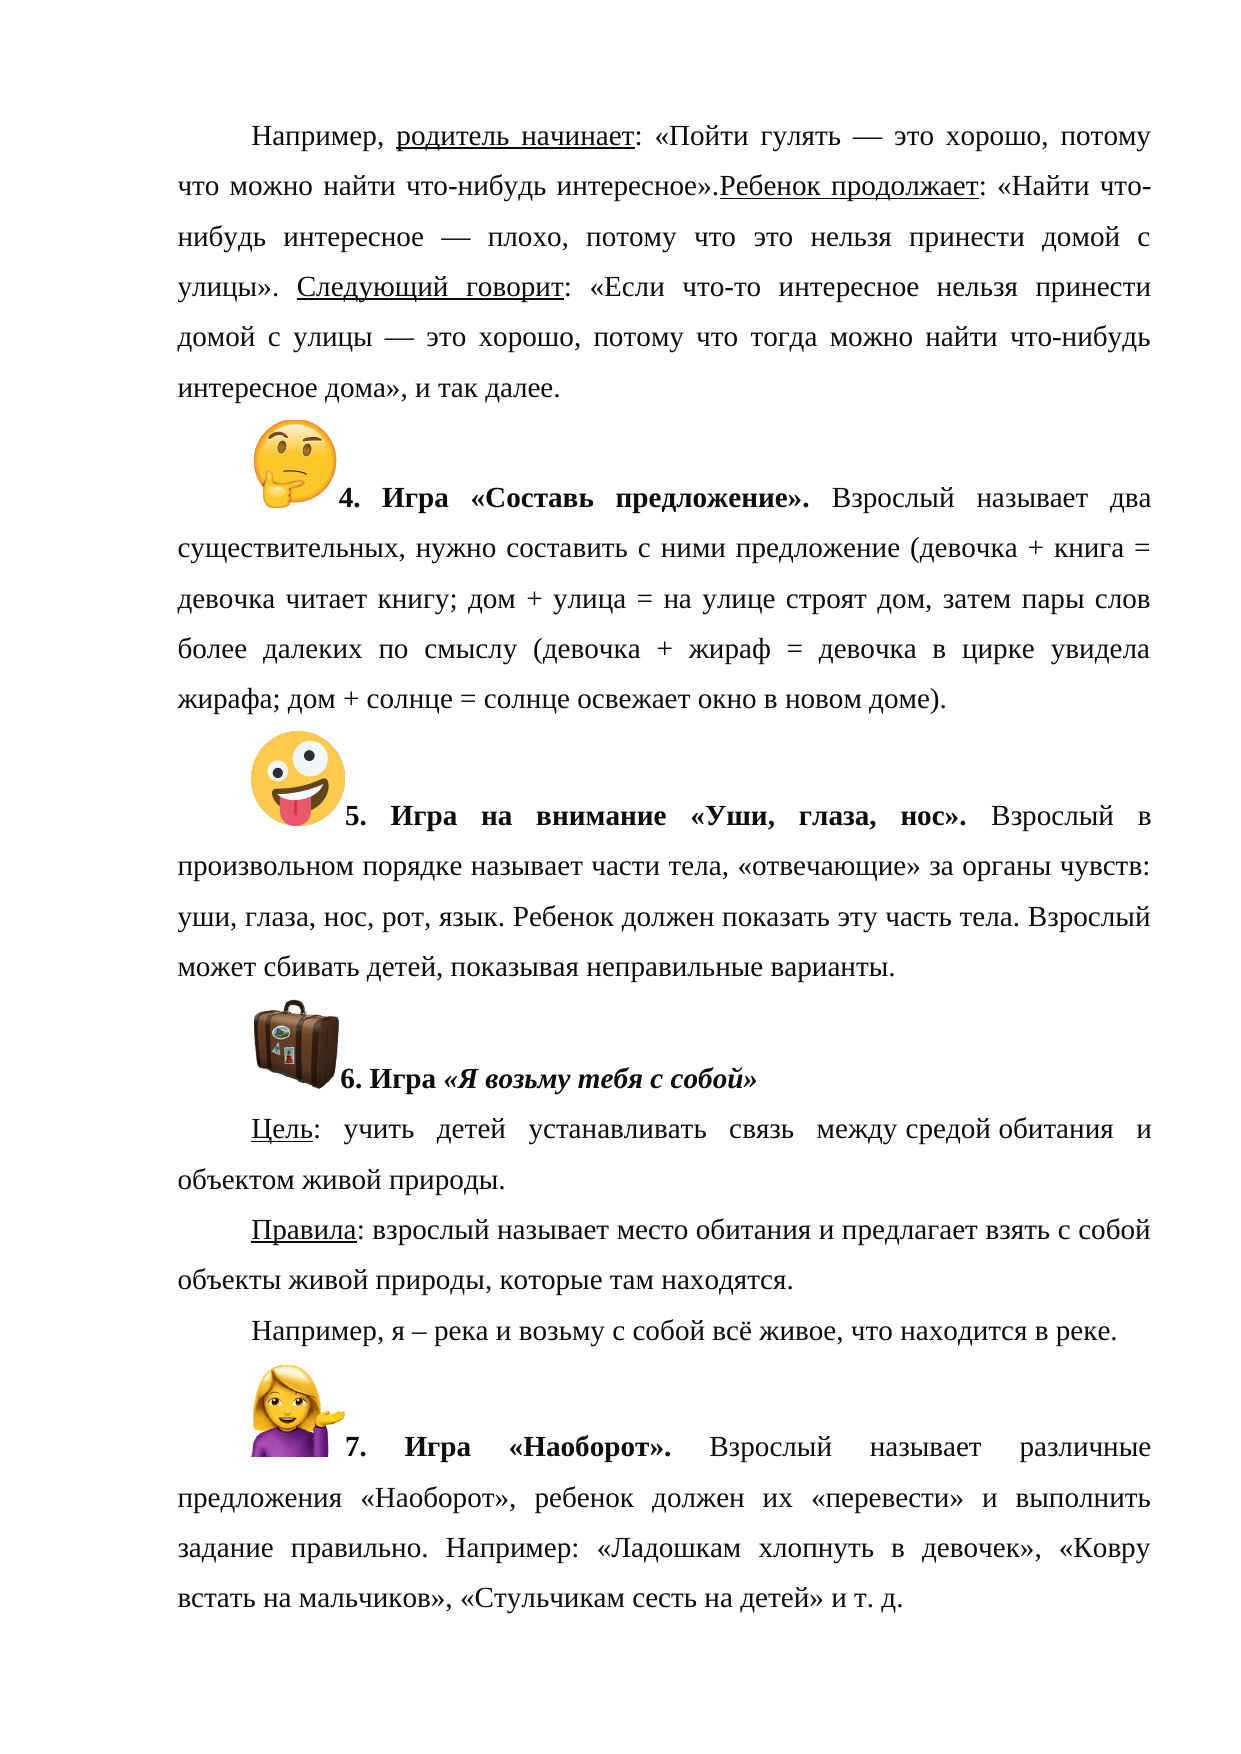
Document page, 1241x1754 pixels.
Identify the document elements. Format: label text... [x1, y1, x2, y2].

text 5. Игра на внимание «Уши, глаза, нос». Взрослый в произвольном порядке называет части тела, «отвечающие» за органы чувств: уши, глаза, нос, рот, язык. Ребенок должен показать эту часть тела. Взрослый может сбивать детей, показывая неправильные варианты. [177, 732, 1152, 983]
text Цель: учить детей устанавливать связь между средой обитания и объектом живой природы. [177, 1112, 1152, 1195]
text 4. Игра «Составь предложение». Взрослый называет два существительных, нужно составить с ними предложение (девочка + книга = девочка читает книгу; дом + улица = на улице строят дом, затем пары слов более далеких по смыслу (девочка + жираф = девочка в цирке увидела жирафа; дом + солнце = солнце освежает окно в новом доме). [177, 420, 1152, 715]
picture [251, 731, 345, 826]
text 6. Игра «Я возьму тебя с собой» [177, 999, 1152, 1095]
text Например, родитель начинает: «Пойти гулять — это хорошо, потому что можно найти что-нибудь интересное».Ребенок продолжает: «Найти что-нибудь интересное — плохо, потому что это нельзя принести домой с улицы». Следующий говорит: «Если что-то интересное нельзя принести домой с улицы — это хорошо, потому что тогда можно найти что-нибудь интересное дома», и так далее. [177, 118, 1152, 403]
picture [251, 1363, 345, 1457]
text 7. Игра «Наоборот». Взрослый называет различные предложения «Наоборот», ребенок должен их «перевести» и выполнить задание правильно. Например: «Ладошкам хлопнуть в девочек», «Ковру встать на мальчиков», «Стульчикам сесть на детей» и т. д. [177, 1363, 1152, 1614]
text Правила: взрослый называет место обитания и предлагает взять с собой объекты живой природы, которые там находятся. [177, 1212, 1152, 1296]
picture [251, 999, 340, 1089]
text Например, я – река и возьму с собой всё живое, что находится в реке. [177, 1313, 1152, 1346]
picture [251, 420, 339, 508]
